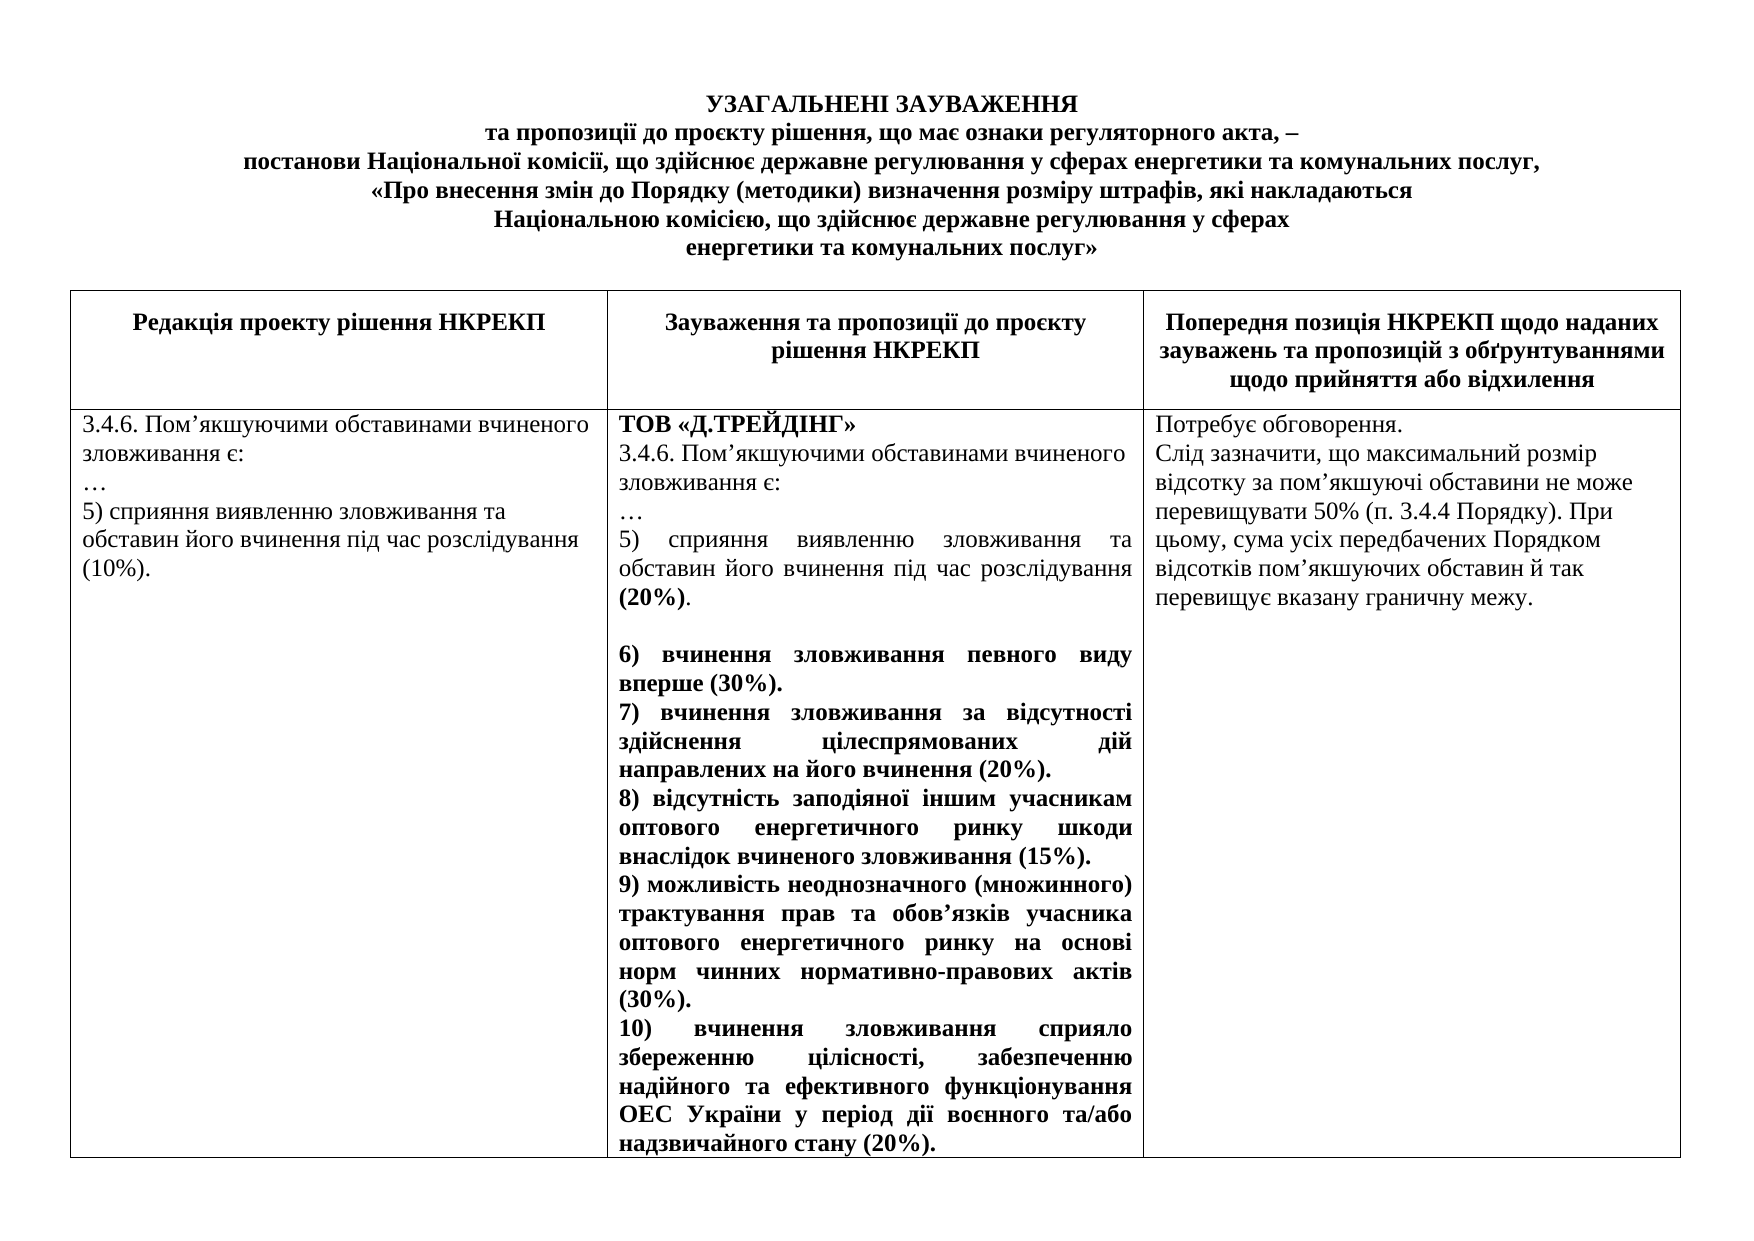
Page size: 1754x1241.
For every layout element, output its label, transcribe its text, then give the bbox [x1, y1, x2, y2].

text Національною комісією, що здійснює державне регулювання у сферах [89, 204, 1695, 232]
text «Про внесення змін до Порядку (методики) визначення розміру штрафів, які накладаються [89, 175, 1695, 204]
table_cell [71, 410, 607, 1157]
table_header Зауваження та пропозиції до проєкту рішення НКРЕКП [608, 291, 1143, 408]
text УЗАГАЛЬНЕНІ ЗАУВАЖЕННЯ та пропозиції до проєкту рішення, що має ознаки регуляторного акта, – [89, 89, 1695, 146]
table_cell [608, 410, 1143, 1157]
text енергетики та комунальних послуг» [89, 232, 1695, 261]
text постанови Національної комісії, що здійснює державне регулювання у сферах енергетики та комунальних послуг, [89, 146, 1695, 175]
table_header Редакція проекту рішення НКРЕКП [71, 291, 607, 408]
table_header Попередня позиція НКРЕКП щодо наданих зауважень та пропозицій з обґрунтуваннями щодо прийняття або відхилення [1144, 291, 1680, 408]
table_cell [1144, 410, 1680, 1157]
